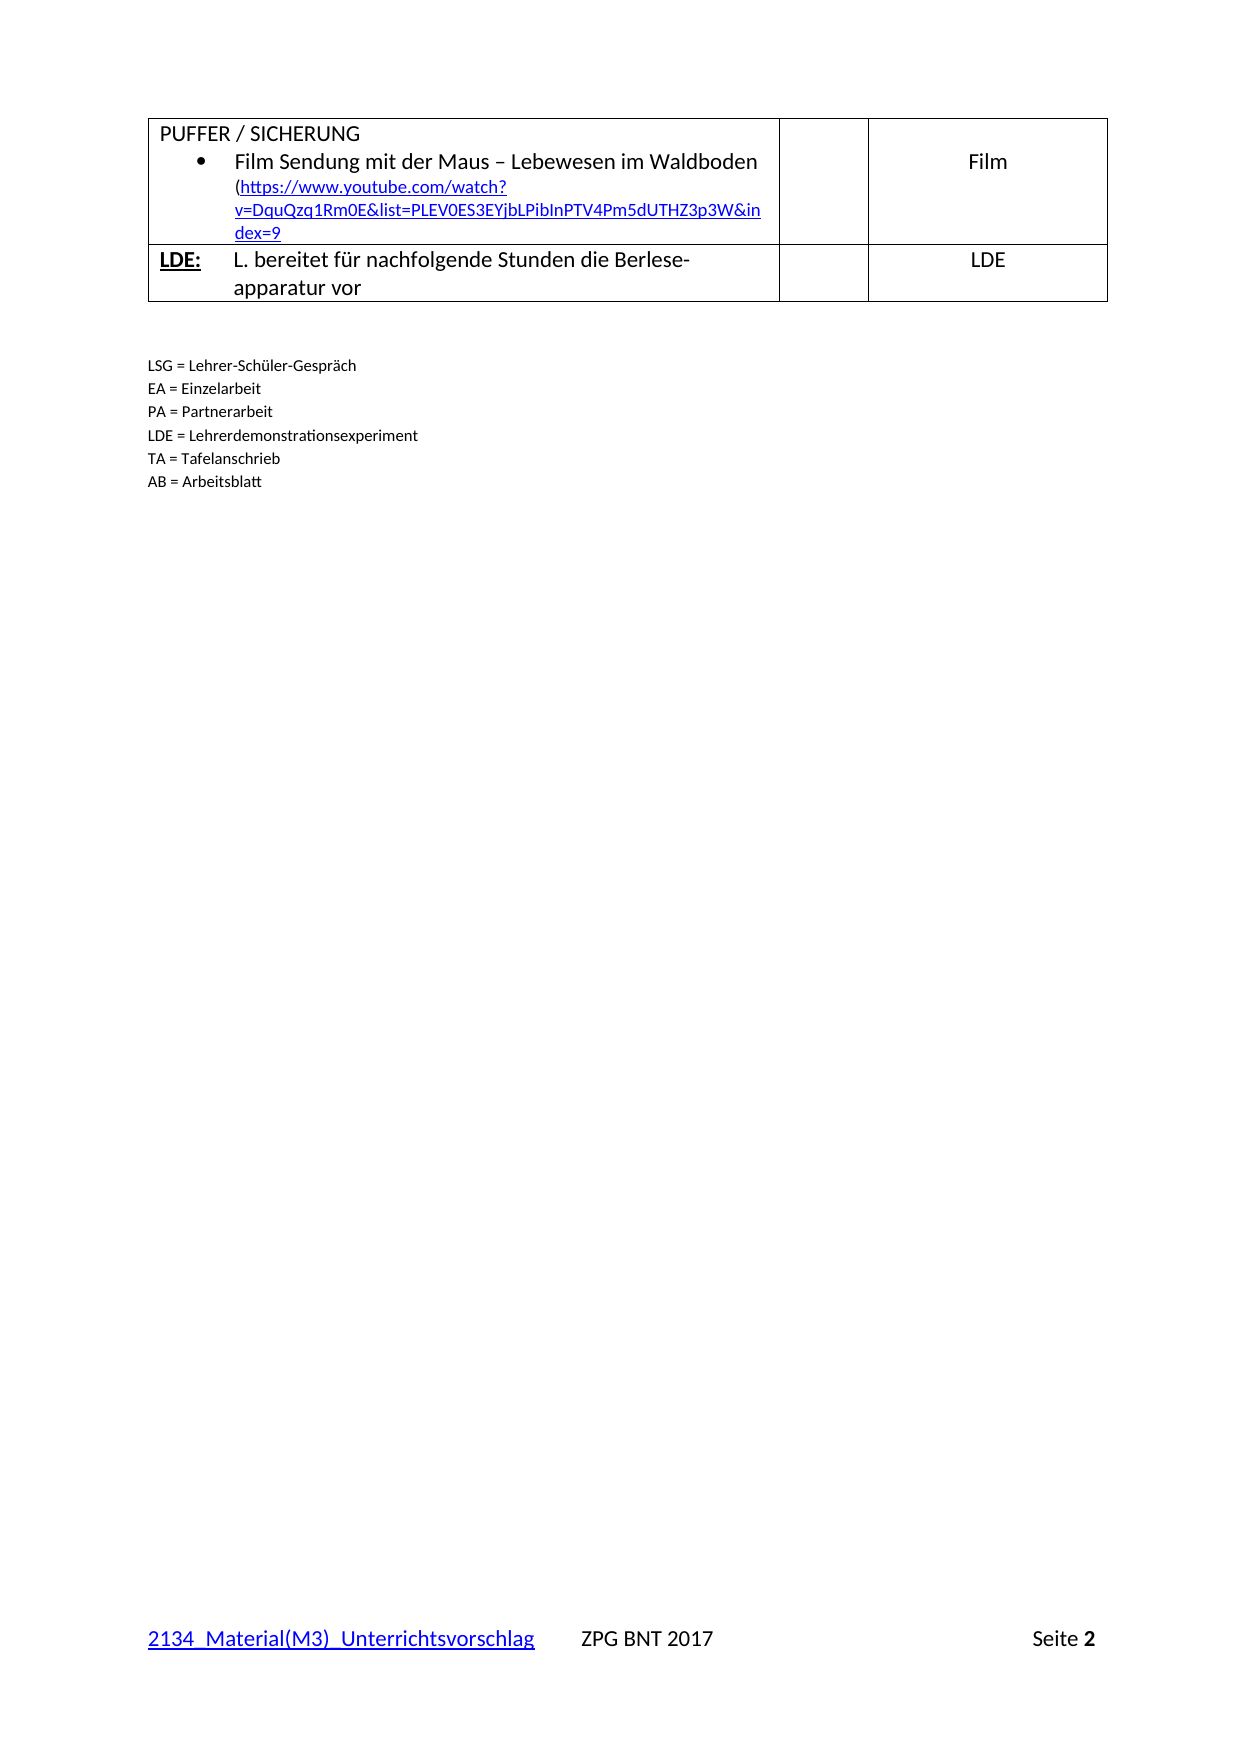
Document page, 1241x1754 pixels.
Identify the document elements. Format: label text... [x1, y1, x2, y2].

table_cell LDE [869, 245, 1107, 301]
table_cell Film [869, 119, 1107, 244]
text PA = Partnerarbeit [148, 402, 1092, 422]
text EA = Einzelarbeit [148, 378, 1092, 399]
table_cell [780, 245, 868, 301]
table_cell LDE: L. bereitet für nachfolgende Stunden die Berlese- apparatur vor [149, 245, 779, 301]
text TA = Tafelanschrieb [148, 448, 1092, 469]
text LSG = Lehrer-Schüler-Gespräch [148, 355, 1092, 375]
table_cell [780, 119, 868, 244]
text AB = Arbeitsblatt [148, 472, 1092, 492]
text LDE = Lehrerdemonstrationsexperiment [148, 425, 1092, 445]
table_cell PUFFER / SICHERUNG Film Sendung mit der Maus – Lebewesen im Waldboden (https://www.youtube.com/watch?v=DquQzq1Rm0E&list=PLEV0ES3EYjbLPibInPTV4Pm5dUTHZ3p3W&index=9 [149, 119, 779, 244]
